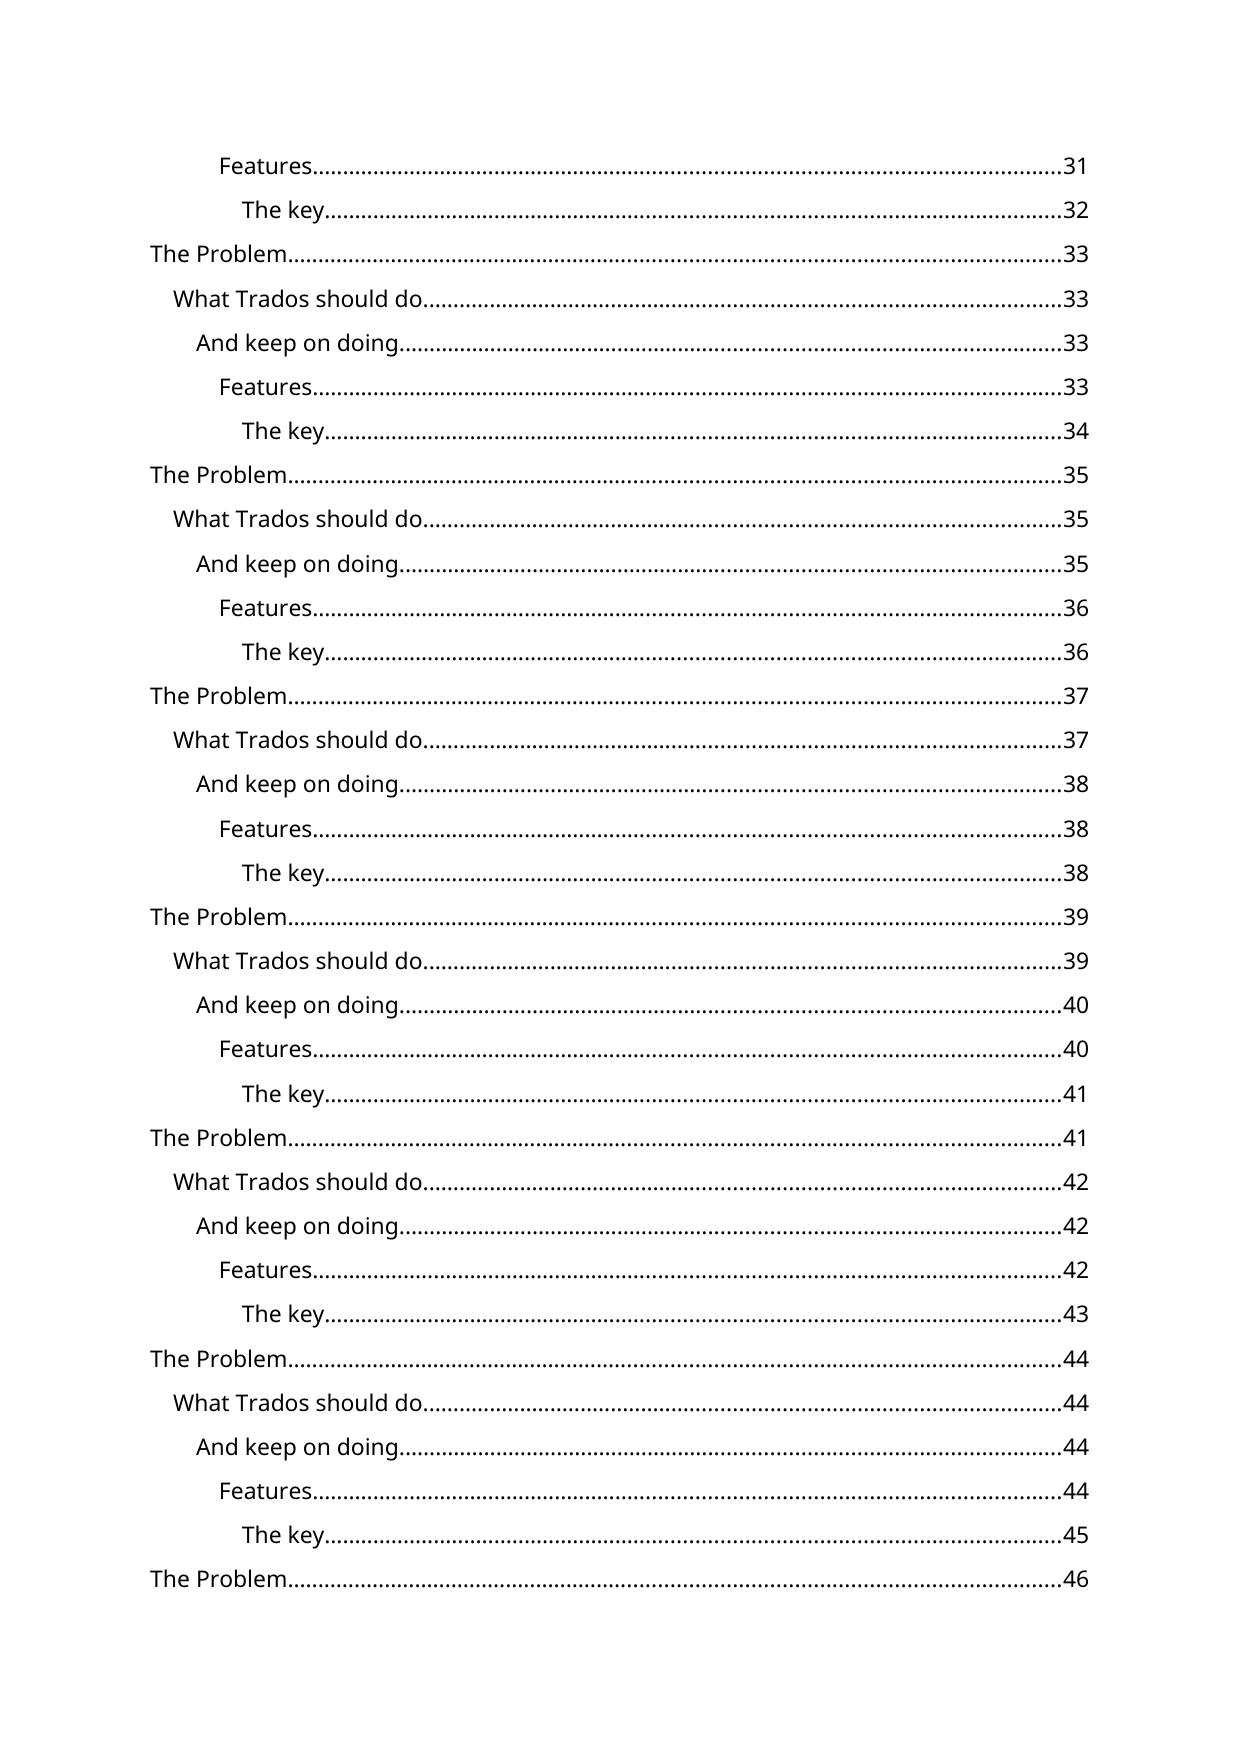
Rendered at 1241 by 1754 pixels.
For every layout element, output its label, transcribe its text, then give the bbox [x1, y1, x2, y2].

text The key 45 [242, 1519, 1090, 1550]
text What Trados should do 39 [173, 945, 1090, 976]
text The key 34 [242, 415, 1090, 446]
text The key 43 [242, 1298, 1090, 1329]
text The key 38 [242, 857, 1090, 888]
text Features 33 [219, 371, 1090, 402]
text What Trados should do 35 [173, 503, 1090, 534]
text Features 44 [219, 1475, 1090, 1506]
text What Trados should do 42 [173, 1166, 1090, 1197]
text The Problem 39 [150, 901, 1090, 932]
text And keep on doing 38 [196, 768, 1090, 799]
text What Trados should do 44 [173, 1387, 1090, 1418]
text And keep on doing 42 [196, 1210, 1090, 1241]
text Features 38 [219, 812, 1090, 844]
text The Problem 44 [150, 1342, 1090, 1374]
text Features 31 [219, 150, 1090, 181]
text Features 42 [219, 1254, 1090, 1285]
text And keep on doing 44 [196, 1431, 1090, 1462]
text The Problem 33 [150, 238, 1090, 269]
text And keep on doing 35 [196, 547, 1090, 579]
text And keep on doing 40 [196, 989, 1090, 1020]
text The key 32 [242, 194, 1090, 225]
text The key 41 [242, 1077, 1090, 1109]
text And keep on doing 33 [196, 327, 1090, 358]
text Features 36 [219, 592, 1090, 623]
text The Problem 37 [150, 680, 1090, 711]
text The key 36 [242, 636, 1090, 667]
text The Problem 46 [150, 1563, 1090, 1594]
text What Trados should do 33 [173, 282, 1090, 314]
text Features 40 [219, 1033, 1090, 1064]
text What Trados should do 37 [173, 724, 1090, 755]
text The Problem 41 [150, 1122, 1090, 1153]
text The Problem 35 [150, 459, 1090, 490]
